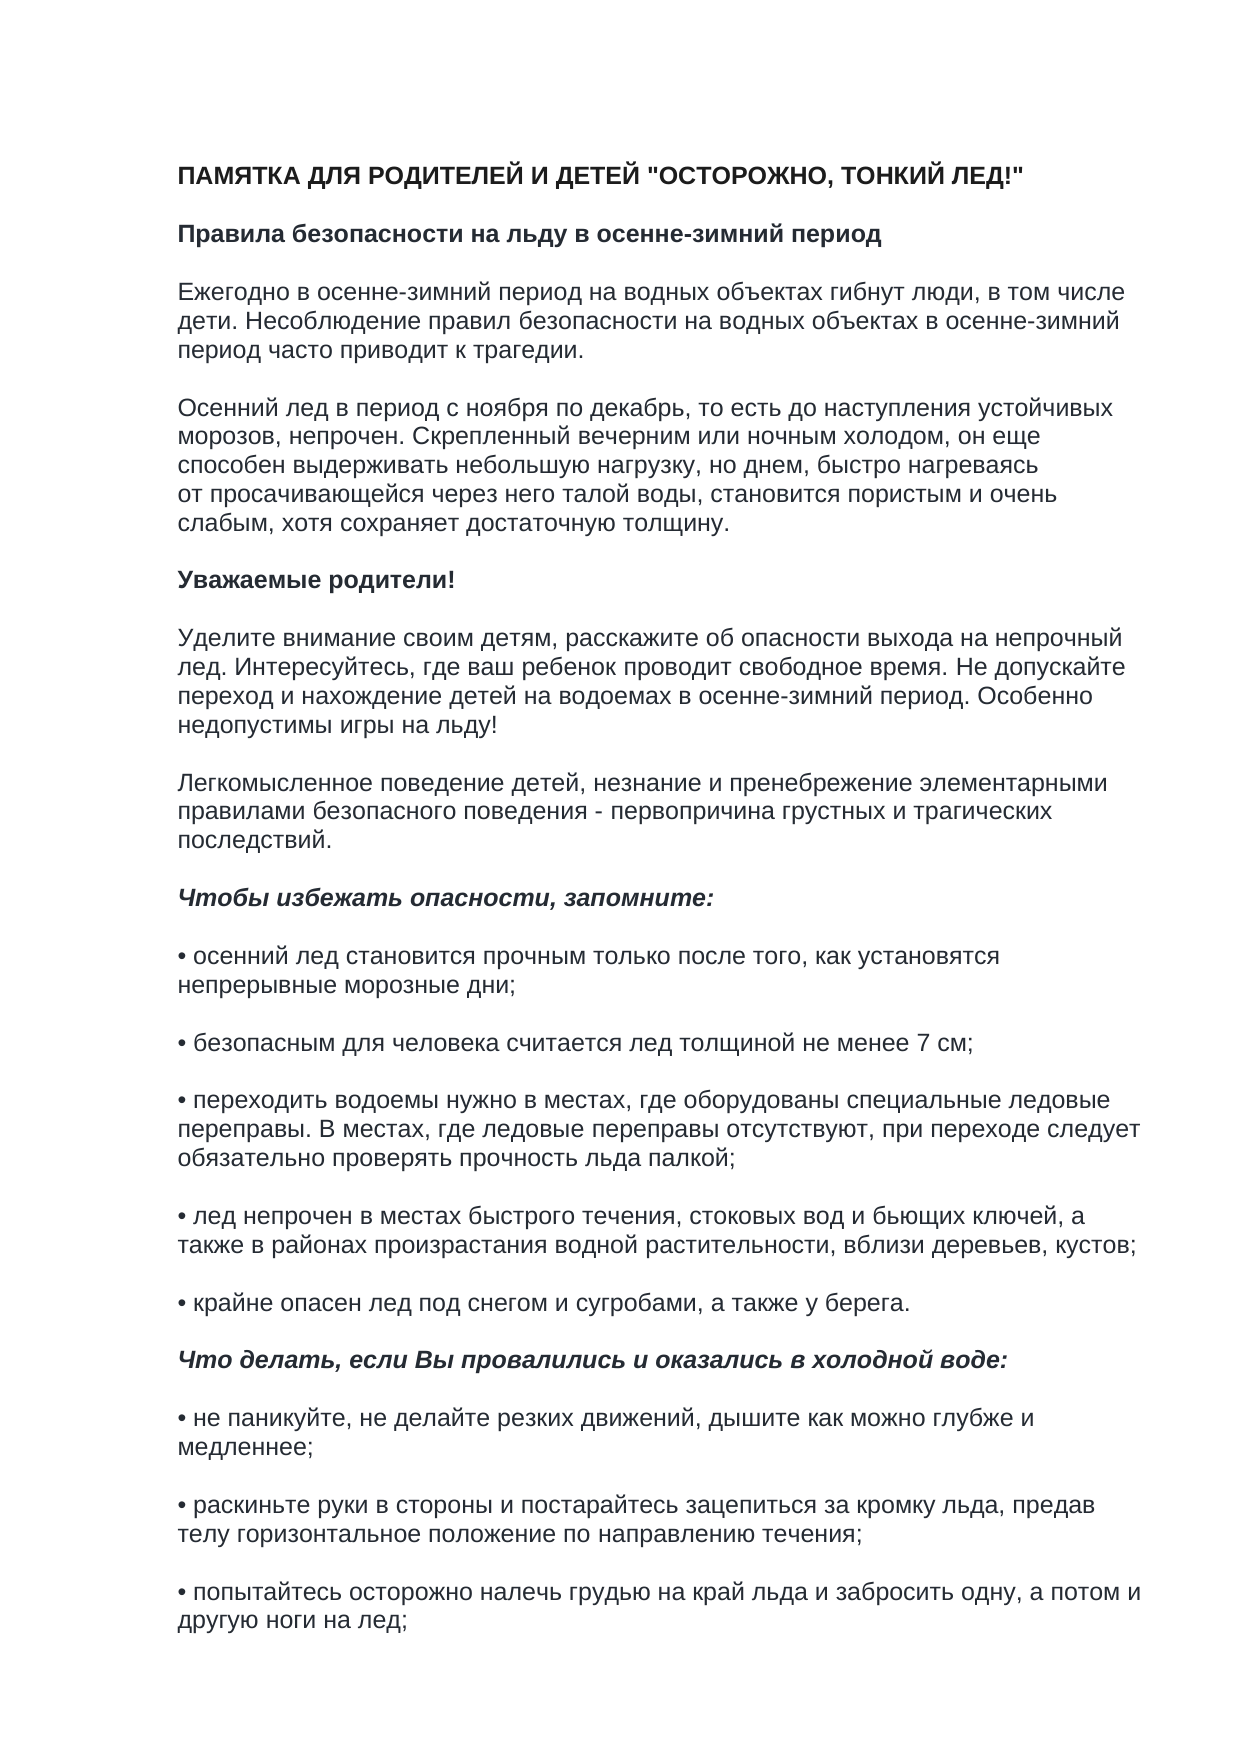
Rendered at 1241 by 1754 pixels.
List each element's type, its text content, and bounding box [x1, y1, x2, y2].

text ПАМЯТКА ДЛЯ РОДИТЕЛЕЙ И ДЕТЕЙ "ОСТОРОЖНО, ТОНКИЙ ЛЕД!" [177, 143, 1152, 190]
text Правила безопасности на льду в осенне-зимний период [177, 219, 1152, 248]
text Уделите внимание своим детям, расскажите об опасности выхода на непрочный лед. Интересуйтесь, где ваш ребенок проводит свободное время. Не допускайте переход и нахождение детей на водоемах в осенне-зимний период. Особенно недопустимы игры на льду! [177, 623, 1152, 738]
text • лед непрочен в местах быстрого течения, стоковых вод и бьющих ключей, а также в районах произрастания водной растительности, вблизи деревьев, кустов; [177, 1201, 1152, 1258]
text • осенний лед становится прочным только после того, как установятся непрерывные морозные дни; [177, 941, 1152, 998]
text • попытайтесь осторожно налечь грудью на край льда и забросить одну, а потом и другую ноги на лед; [177, 1577, 1152, 1634]
text • не паникуйте, не делайте резких движений, дышите как можно глубже и медленнее; [177, 1403, 1152, 1461]
text • переходить водоемы нужно в местах, где оборудованы специальные ледовые переправы. В местах, где ледовые переправы отсутствуют, при переходе следует обязательно проверять прочность льда палкой; [177, 1085, 1152, 1172]
text • раскиньте руки в стороны и постарайтесь зацепиться за кромку льда, предав телу горизонтальное положение по направлению течения; [177, 1490, 1152, 1547]
text Чтобы избежать опасности, запомните: [177, 883, 1152, 912]
text Ежегодно в осенне-зимний период на водных объектах гибнут люди, в том числе дети. Несоблюдение правил безопасности на водных объектах в осенне-зимний период часто приводит к трагедии. [177, 277, 1152, 363]
text • крайне опасен лед под снегом и сугробами, а также у берега. [177, 1287, 1152, 1316]
text Что делать, если Вы провалились и оказались в холодной воде: [177, 1345, 1152, 1374]
text Осенний лед в период с ноября по декабрь, то есть до наступления устойчивых морозов, непрочен. Скрепленный вечерним или ночным холодом, он еще способен выдерживать небольшую нагрузку, но днем, быстро нагреваясь от просачивающейся через него талой воды, становится пористым и очень слабым, хотя сохраняет достаточную толщину. [177, 392, 1152, 536]
text Легкомысленное поведение детей, незнание и пренебрежение элементарными правилами безопасного поведения - первопричина грустных и трагических последствий. [177, 767, 1152, 854]
text • безопасным для человека считается лед толщиной не менее 7 см; [177, 1027, 1152, 1056]
text Уважаемые родители! [177, 565, 1152, 594]
